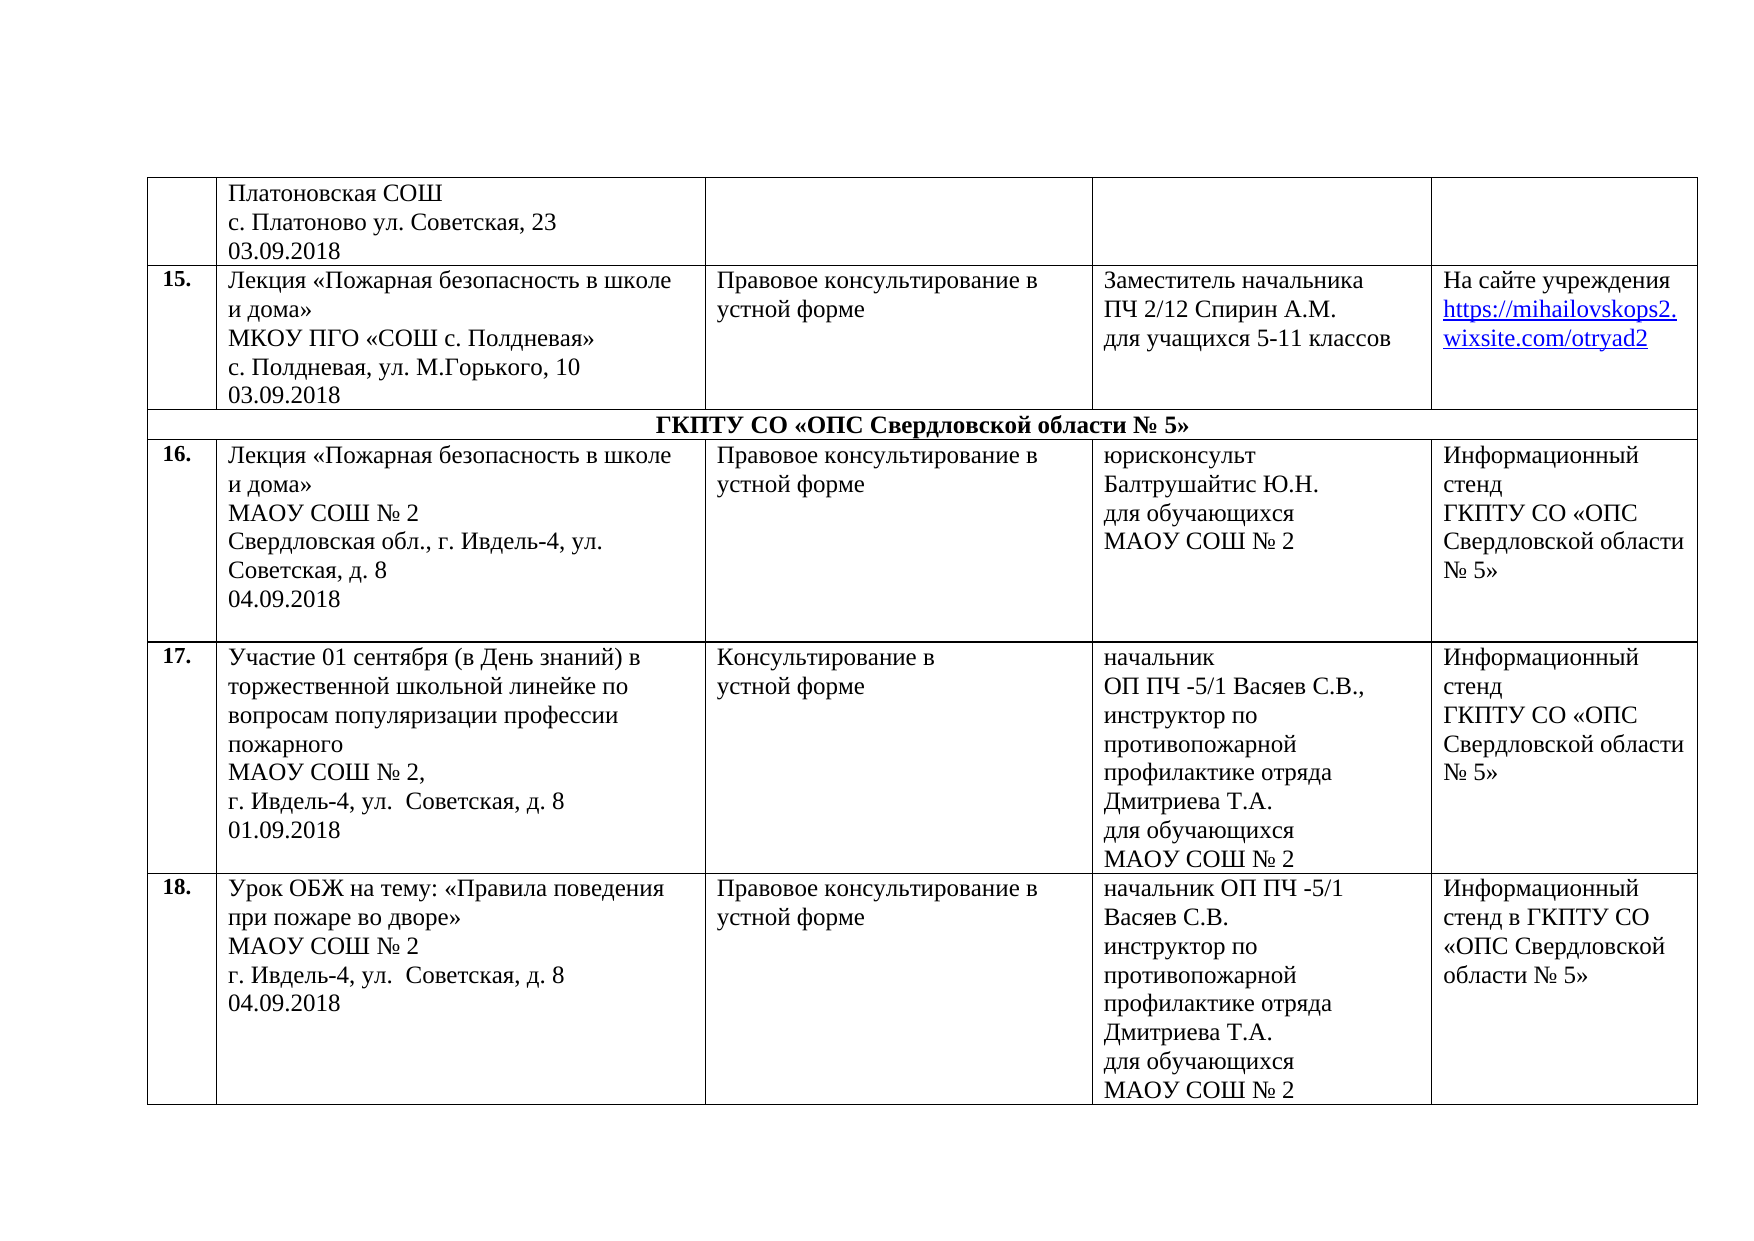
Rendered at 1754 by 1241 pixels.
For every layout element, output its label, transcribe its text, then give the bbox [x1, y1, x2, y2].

table_cell Информационный стенд в ГКПТУ СО «ОПС Свердловской области № 5» [1432, 874, 1697, 1103]
table_cell Лекция «Пожарная безопасность в школе и дома» МКОУ ПГО «СОШ с. Полдневая» с. Полдневая, ул. М.Горького, 10 03.09.2018 [217, 266, 705, 409]
table_cell юрисконсульт Балтрушайтис Ю.Н. для обучающихся МАОУ СОШ № 2 [1093, 440, 1431, 641]
table_cell Участие 01 сентября (в День знаний) в торжественной школьной линейке по вопросам популяризации профессии пожарного МАОУ СОШ № 2, г. Ивдель-4, ул. Советская, д. 8 01.09.2018 [217, 643, 705, 872]
table_cell начальник ОП ПЧ -5/1 Васяев С.В. инструктор по противопожарной профилактике отряда Дмитриева Т.А. для обучающихся МАОУ СОШ № 2 [1093, 874, 1431, 1103]
table_cell Правовое консультирование в устной форме [706, 266, 1092, 409]
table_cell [706, 178, 1092, 264]
table_cell Заместитель начальника ПЧ 2/12 Спирин А.М. для учащихся 5-11 классов [1093, 266, 1431, 409]
table_cell [148, 643, 216, 872]
table_cell ГКПТУ СО «ОПС Свердловской области № 5» [148, 410, 1697, 439]
table_cell Консультирование в устной форме [706, 643, 1092, 872]
table_cell [148, 440, 216, 641]
table_cell Информационный стенд ГКПТУ СО «ОПС Свердловской области № 5» [1432, 440, 1697, 641]
table_cell [148, 874, 216, 1103]
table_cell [217, 178, 705, 264]
table_cell [148, 266, 216, 409]
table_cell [1093, 178, 1431, 264]
table_cell Лекция «Пожарная безопасность в школе и дома» МАОУ СОШ № 2 Свердловская обл., г. Ивдель-4, ул. Советская, д. 8 04.09.2018 [217, 440, 705, 641]
table_cell На сайте учреждения https://mihailovskops2.wixsite.com/otryad2 [1432, 266, 1697, 409]
table_cell Информационный стенд ГКПТУ СО «ОПС Свердловской области № 5» [1432, 643, 1697, 872]
table_cell Урок ОБЖ на тему: «Правила поведения при пожаре во дворе» МАОУ СОШ № 2 г. Ивдель-4, ул. Советская, д. 8 04.09.2018 [217, 874, 705, 1103]
table_cell начальник ОП ПЧ -5/1 Васяев С.В., инструктор по противопожарной профилактике отряда Дмитриева Т.А. для обучающихся МАОУ СОШ № 2 [1093, 643, 1431, 872]
table_cell Правовое консультирование в устной форме [706, 440, 1092, 641]
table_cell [1432, 178, 1697, 264]
table_cell [148, 178, 216, 264]
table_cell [706, 874, 1092, 1103]
